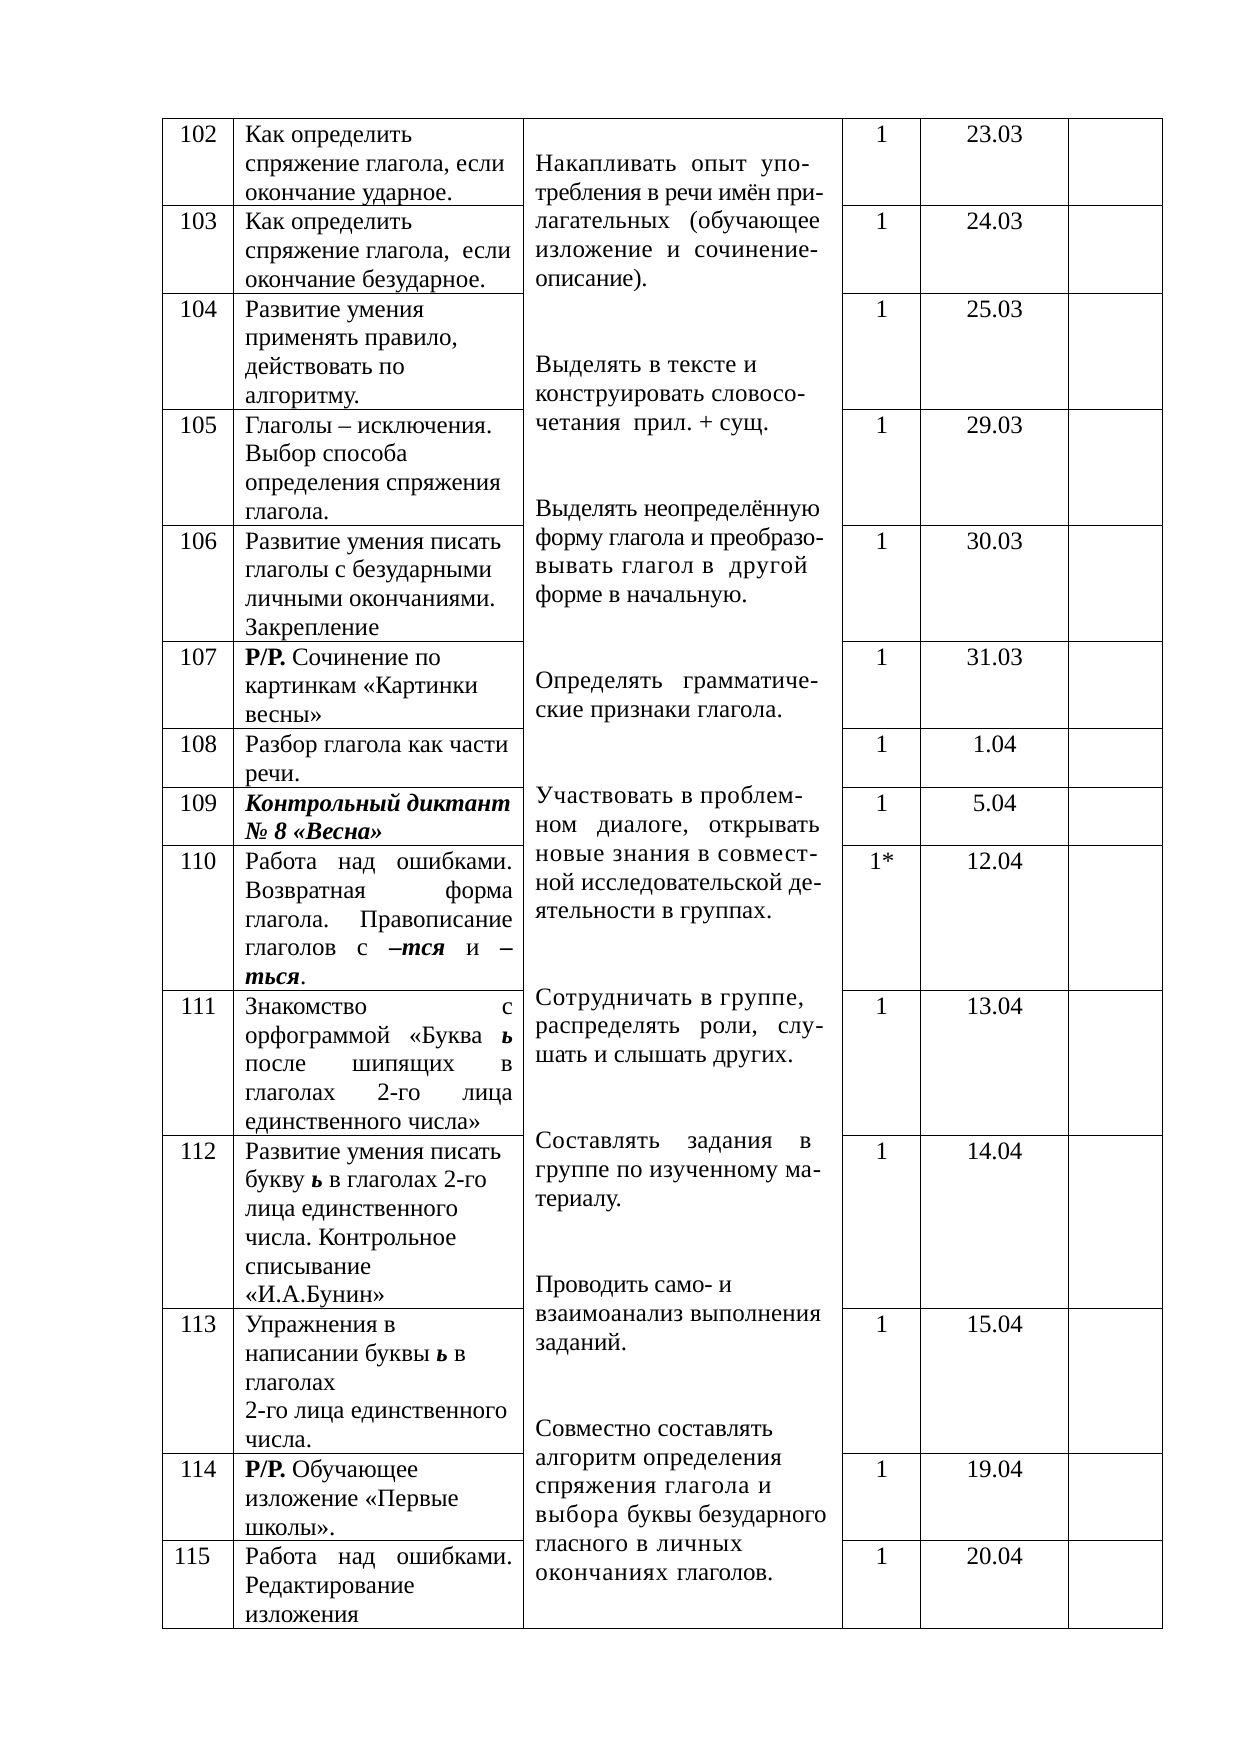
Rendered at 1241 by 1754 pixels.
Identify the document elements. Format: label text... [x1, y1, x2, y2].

table_cell Контрольный диктант № 8 «Весна» [234, 788, 523, 845]
table_cell [1069, 788, 1162, 845]
table_cell 1 [843, 1454, 920, 1540]
table_cell [1069, 1541, 1162, 1628]
table_cell 102 [163, 119, 233, 205]
table_cell 104 [163, 294, 233, 409]
table_cell 1.04 [921, 729, 1068, 787]
table_cell [1069, 642, 1162, 728]
table_cell [1069, 119, 1162, 205]
table_cell 1* [843, 846, 920, 990]
table_cell 103 [163, 206, 233, 293]
table_cell Р/Р. Сочинение по картинкам «Картинки весны» [234, 642, 523, 728]
table_cell 23.03 [921, 119, 1068, 205]
table_cell [1069, 1454, 1162, 1540]
table_cell [1069, 1309, 1162, 1453]
table_cell 107 [163, 642, 233, 728]
table_cell Глаголы – исключения. Выбор способа определения спряжения глагола. [234, 410, 523, 525]
table_cell [1069, 1136, 1162, 1308]
table_cell [1069, 294, 1162, 409]
table_cell 1 [843, 206, 920, 293]
table_cell 109 [163, 788, 233, 845]
table_cell 1 [843, 410, 920, 525]
table_cell 15.04 [921, 1309, 1068, 1453]
table_cell 115 [163, 1541, 233, 1628]
table_cell 111 [163, 991, 233, 1135]
table_cell [1069, 729, 1162, 787]
table_cell 1 [843, 991, 920, 1135]
table_cell Р/Р. Обучающее изложение «Первые школы». [234, 1454, 523, 1540]
table_cell 29.03 [921, 410, 1068, 525]
table_cell 113 [163, 1309, 233, 1453]
table_cell 20.04 [921, 1541, 1068, 1628]
table_cell 30.03 [921, 526, 1068, 641]
table_cell 108 [163, 729, 233, 787]
table_cell [1069, 206, 1162, 293]
table_cell Развитие умения писать глаголы с безударными личными окончаниями. Закрепление [234, 526, 523, 641]
table_cell 1 [843, 1541, 920, 1628]
table_cell [1069, 991, 1162, 1135]
table_cell 110 [163, 846, 233, 990]
table_cell Знакомство с орфограммой «Буква ь после шипящих в глаголах 2-го лица единственного числа» [234, 991, 523, 1135]
table_cell [1069, 410, 1162, 525]
table_cell 13.04 [921, 991, 1068, 1135]
table_cell 14.04 [921, 1136, 1068, 1308]
table_cell 1 [843, 526, 920, 641]
table_cell [1069, 846, 1162, 990]
table_cell Разбор глагола как части речи. [234, 729, 523, 787]
table_cell 24.03 [921, 206, 1068, 293]
table_cell Развитие умения применять правило, действовать по алгоритму. [234, 294, 523, 409]
table_cell 1 [843, 788, 920, 845]
table_cell 106 [163, 526, 233, 641]
table_cell 1 [843, 294, 920, 409]
table_cell [1069, 526, 1162, 641]
table_cell 31.03 [921, 642, 1068, 728]
table_cell 12.04 [921, 846, 1068, 990]
table_cell Как определить спряжение глагола, если окончание безударное. [234, 206, 523, 293]
table_cell Развитие умения писать букву ь в глаголах 2-го лица единственного числа. Контрольное списывание «И.А.Бунин» [234, 1136, 523, 1308]
table_cell Упражнения в написании буквы ь в глаголах 2-го лица единственного числа. [234, 1309, 523, 1453]
table_cell 1 [843, 1309, 920, 1453]
table_cell 1 [843, 729, 920, 787]
table_cell Работа над ошибками. Возвратная форма глагола. Правописание глаголов с –тся и –ться. [234, 846, 523, 990]
table_cell 5.04 [921, 788, 1068, 845]
table_cell 19.04 [921, 1454, 1068, 1540]
table_cell Работа над ошибками. Редактирование изложения [234, 1541, 523, 1628]
table_cell 105 [163, 410, 233, 525]
table_cell 112 [163, 1136, 233, 1308]
table_cell 25.03 [921, 294, 1068, 409]
table_cell 1 [843, 119, 920, 205]
table_cell 1 [843, 1136, 920, 1308]
table_cell 114 [163, 1454, 233, 1540]
table_cell Как определить спряжение глагола, если окончание ударное. [234, 119, 523, 205]
table_cell 1 [843, 642, 920, 728]
